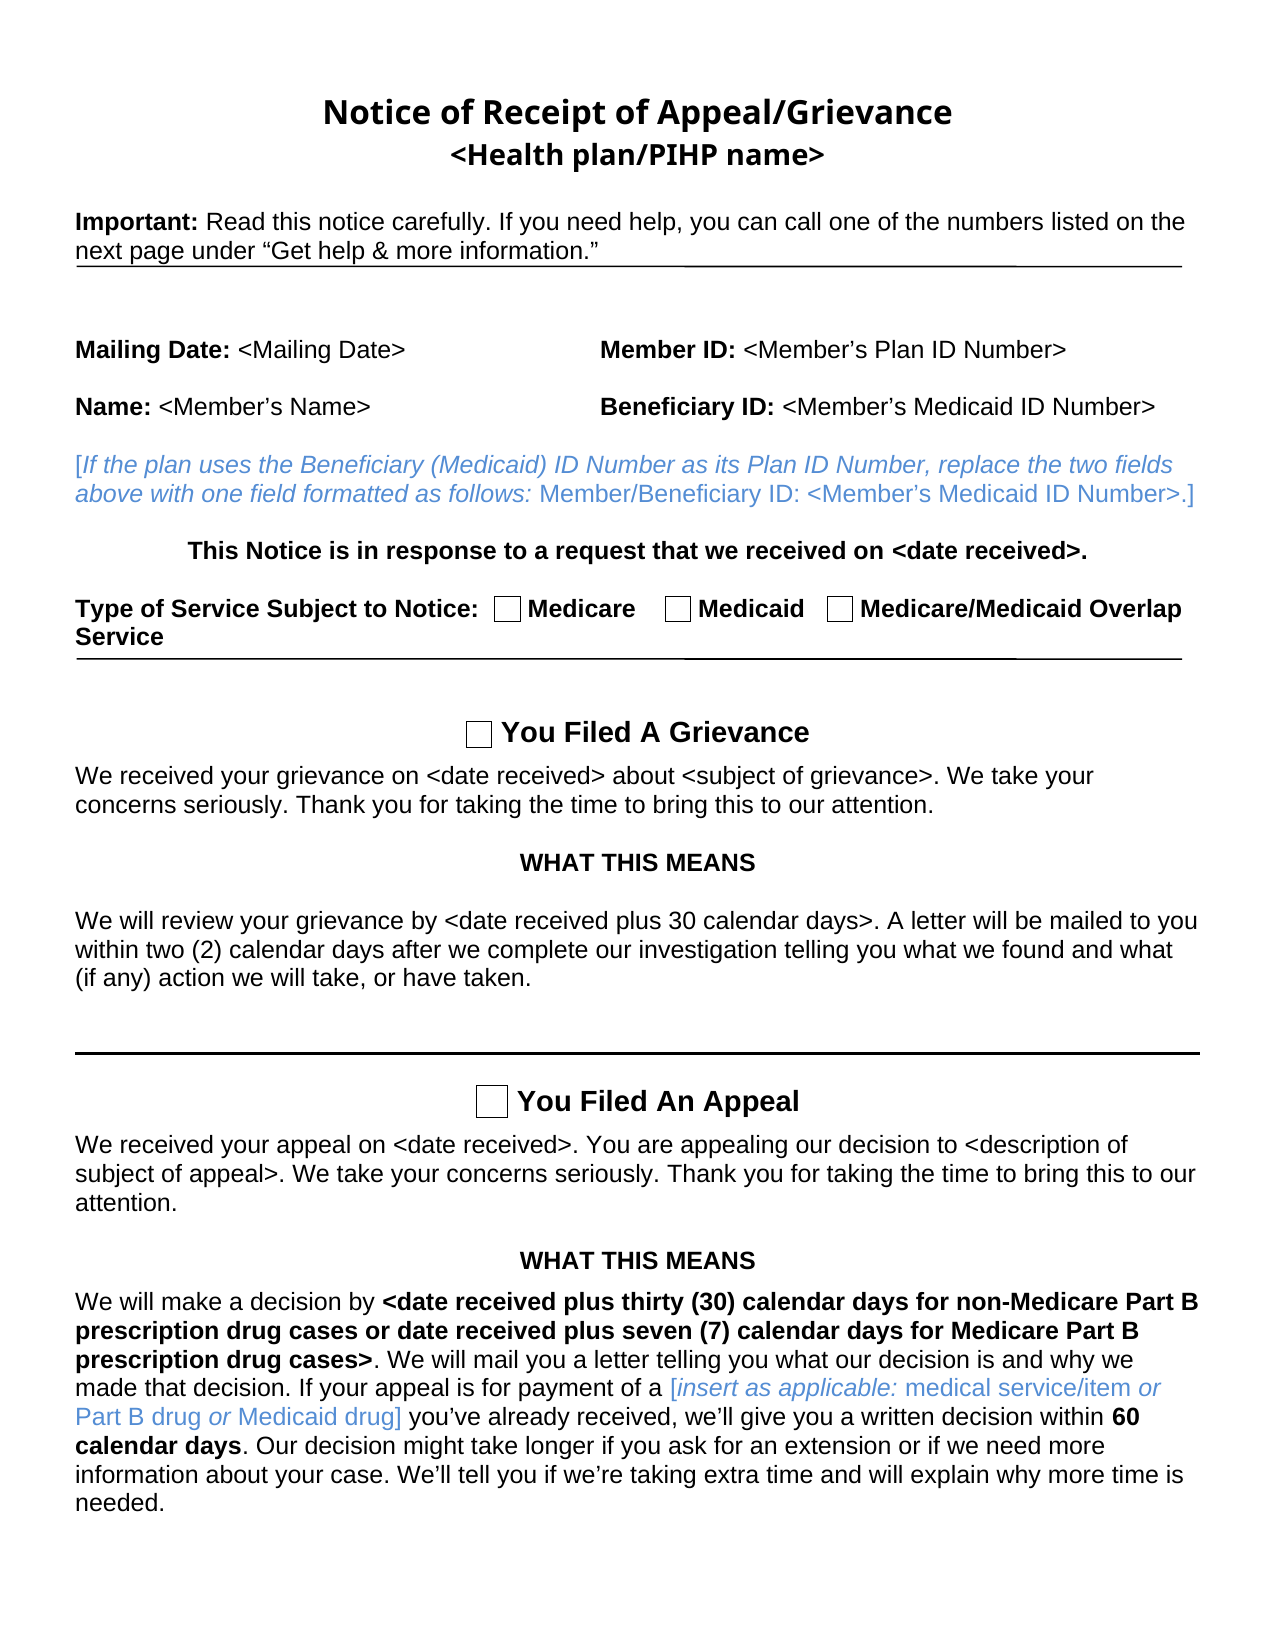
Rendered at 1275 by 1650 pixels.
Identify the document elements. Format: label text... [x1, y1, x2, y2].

text Name: <Member’s Name> Beneficiary ID: <Member’s Medicaid ID Number> [75, 392, 1200, 421]
text We will review your grievance by <date received plus 30 calendar days>. A letter will be mailed to you within two (2) calendar days after we complete our investigation telling you what we found and what (if any) action we will take, or have taken. [75, 906, 1200, 992]
text Important: Read this notice carefully. If you need help, you can call one of the numbers listed on the next page under “Get help & more information.” [75, 207, 1200, 265]
text <Health plan/PIHP name> [75, 134, 1200, 174]
text Type of Service Subject to Notice: Medicare Medicaid Medicare/Medicaid Overlap Service [75, 594, 1200, 651]
text You Filed An Appeal [75, 1084, 1200, 1118]
text You Filed A Grievance [75, 715, 1200, 749]
text [If the plan uses the Beneficiary (Medicaid) ID Number as its Plan ID Number, replace the two fields above with one field formatted as follows: Member/Beneficiary ID: <Member’s Medicaid ID Number>.] [75, 450, 1200, 507]
text We received your appeal on <date received>. You are appealing our decision to <description of subject of appeal>. We take your concerns seriously. Thank you for taking the time to bring this to our attention. [75, 1131, 1200, 1217]
text We will make a decision by <date received plus thirty (30) calendar days for non-Medicare Part B prescription drug cases or date received plus seven (7) calendar days for Medicare Part B prescription drug cases>. We will mail you a letter telling you what our decision is and why we made that decision. If your appeal is for payment of a [insert as applicable: medical service/item or Part B drug or Medicaid drug] you’ve already received, we’ll give you a written decision within 60 calendar days. Our decision might take longer if you ask for an extension or if we need more information about your case. We’ll tell you if we’re taking extra time and will explain why more time is needed. [75, 1287, 1200, 1517]
text Mailing Date: <Mailing Date> Member ID: <Member’s Plan ID Number> [75, 335, 1200, 364]
text We received your grievance on <date received> about <subject of grievance>. We take your concerns seriously. Thank you for taking the time to bring this to our attention. [75, 761, 1200, 819]
text WHAT THIS MEANS [75, 1246, 1200, 1275]
text Notice of Receipt of Appeal/Grievance [75, 89, 1200, 134]
text This Notice is in response to a request that we received on <date received>. [75, 536, 1200, 565]
text WHAT THIS MEANS [75, 848, 1200, 877]
